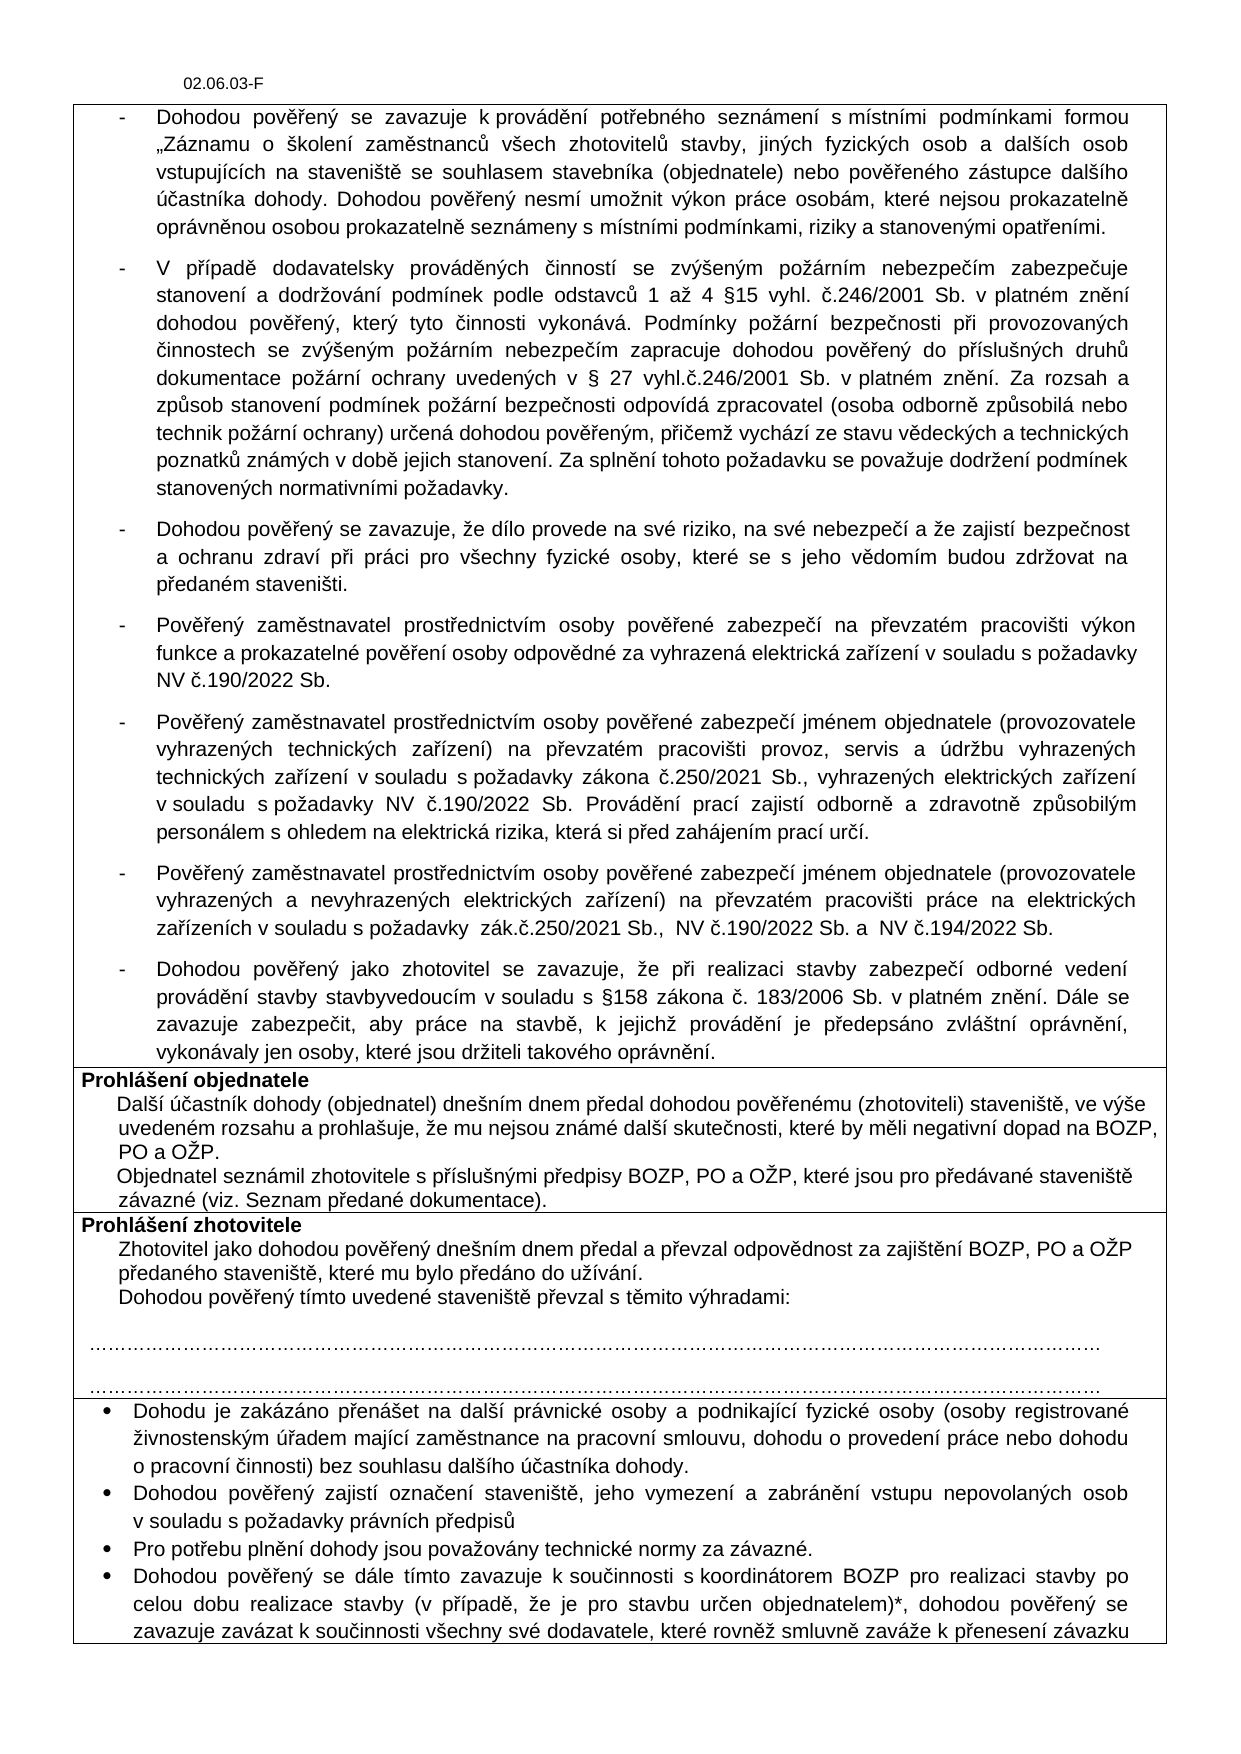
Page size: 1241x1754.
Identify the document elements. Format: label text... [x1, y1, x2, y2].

table_cell Dohodou pověřený se zavazuje k provádění potřebného seznámení s místními podmínkami formou „Záznamu o školení zaměstnanců všech zhotovitelů stavby, jiných fyzických osob a dalších osob vstupujících na staveniště se souhlasem stavebníka (objednatele) nebo pověřeného zástupce dalšího účastníka dohody. Dohodou pověřený nesmí umožnit výkon práce osobám, které nejsou prokazatelně oprávněnou osobou prokazatelně seznámeny s místními podmínkami, riziky a stanovenými opatřeními. V případě dodavatelsky prováděných činností se zvýšeným požárním nebezpečím zabezpečuje stanovení a dodržování podmínek podle odstavců 1 až 4 §15 vyhl. č.246/2001 Sb. v platném znění dohodou pověřený, který tyto činnosti vykonává. Podmínky požární bezpečnosti při provozovaných činnostech se zvýšeným požárním nebezpečím zapracuje dohodou pověřený do příslušných druhů dokumentace požární ochrany uvedených v § 27 vyhl.č.246/2001 Sb. v platném znění. Za rozsah a způsob stanovení podmínek požární bezpečnosti odpovídá zpracovatel (osoba odborně způsobilá nebo technik požární ochrany) určená dohodou pověřeným, přičemž vychází ze stavu vědeckých a technických poznatků známých v době jejich stanovení. Za splnění tohoto požadavku se považuje dodržení podmínek stanovených normativními požadavky. Dohodou pověřený se zavazuje, že dílo provede na své riziko, na své nebezpečí a že zajistí bezpečnost a ochranu zdraví při práci pro všechny fyzické osoby, které se s jeho vědomím budou zdržovat na předaném staveništi. Pověřený zaměstnavatel prostřednictvím osoby pověřené zabezpečí na převzatém pracovišti výkon funkce a prokazatelné pověření osoby odpovědné za vyhrazená elektrická zařízení v souladu s požadavky NV č.190/2022 Sb. Pověřený zaměstnavatel prostřednictvím osoby pověřené zabezpečí jménem objednatele (provozovatele vyhrazených technických zařízení) na převzatém pracovišti provoz, servis a údržbu vyhrazených technických zařízení v souladu s požadavky zákona č.250/2021 Sb., vyhrazených elektrických zařízení v souladu s požadavky NV č.190/2022 Sb. Provádění prací zajistí odborně a zdravotně způsobilým personálem s ohledem na elektrická rizika, která si před zahájením prací určí. Pověřený zaměstnavatel prostřednictvím osoby pověřené zabezpečí jménem objednatele (provozovatele vyhrazených a nevyhrazených elektrických zařízení) na převzatém pracovišti práce na elektrických zařízeních v souladu s požadavky zák.č.250/2021 Sb., NV č.190/2022 Sb. a NV č.194/2022 Sb. Dohodou pověřený jako zhotovitel se zavazuje, že při realizaci stavby zabezpečí odborné vedení provádění stavby stavbyvedoucím v souladu s §158 zákona č. 183/2006 Sb. v platném znění. Dále se zavazuje zabezpečit, aby práce na stavbě, k jejichž provádění je předepsáno zvláštní oprávnění, vykonávaly jen osoby, které jsou držiteli takového oprávnění. [74, 105, 1166, 1067]
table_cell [74, 1399, 1166, 1643]
table_cell Prohlášení objednatele Další účastník dohody (objednatel) dnešním dnem předal dohodou pověřenému (zhotoviteli) staveniště, ve výše uvedeném rozsahu a prohlašuje, že mu nejsou známé další skutečnosti, které by měli negativní dopad na BOZP, PO a OŽP. Objednatel seznámil zhotovitele s příslušnými předpisy BOZP, PO a OŽP, které jsou pro předávané staveniště závazné (viz. Seznam předané dokumentace). [74, 1068, 1166, 1212]
table_cell Prohlášení zhotovitele Zhotovitel jako dohodou pověřený dnešním dnem předal a převzal odpovědnost za zajištění BOZP, PO a OŽP předaného staveniště, které mu bylo předáno do užívání. Dohodou pověřený tímto uvedené staveniště převzal s těmito výhradami: ……………………………………………………………………………………………………………………………………………… ……………………………………………………………………………………………………………………………………………… [74, 1213, 1166, 1398]
